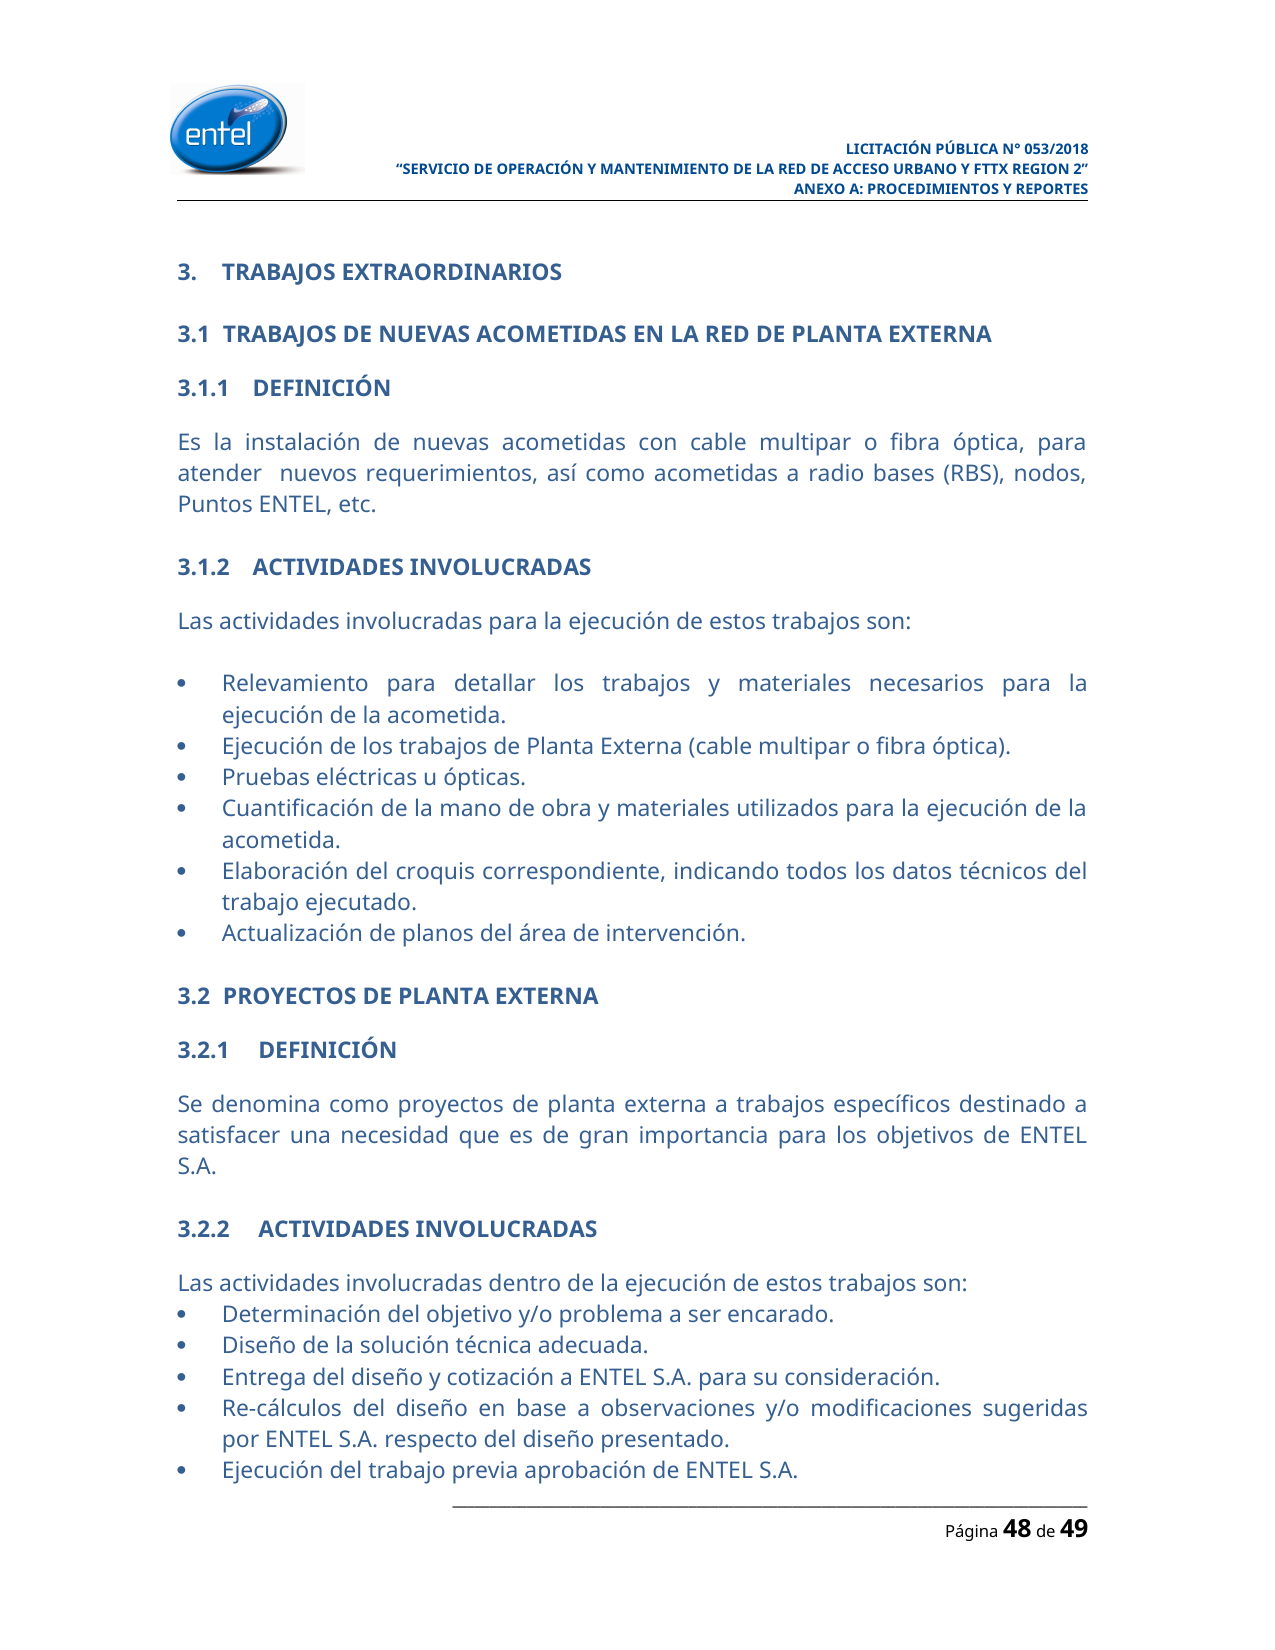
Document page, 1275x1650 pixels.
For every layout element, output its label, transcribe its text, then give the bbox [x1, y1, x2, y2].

list Elaboración del croquis correspondiente, indicando todos los datos técnicos del trabajo ejecutado. [177, 855, 1088, 917]
text Las actividades involucradas para la ejecución de estos trabajos son: [177, 605, 1088, 636]
subtitle ACTIVIDADES INVOLUCRADAS [177, 551, 1088, 582]
text Las actividades involucradas dentro de la ejecución de estos trabajos son: [177, 1267, 1088, 1298]
text Se denomina como proyectos de planta externa a trabajos específicos destinado a satisfacer una necesidad que es de gran importancia para los objetivos de ENTEL S.A. [177, 1088, 1088, 1181]
list Relevamiento para detallar los trabajos y materiales necesarios para la ejecución de la acometida. [177, 667, 1088, 730]
subtitle DEFINICIÓN [177, 1034, 1088, 1065]
list Re-cálculos del diseño en base a observaciones y/o modificaciones sugeridas por ENTEL S.A. respecto del diseño presentado. [177, 1392, 1088, 1454]
picture [169, 83, 305, 175]
subtitle TRABAJOS DE NUEVAS ACOMETIDAS EN LA RED DE PLANTA EXTERNA [177, 318, 1088, 349]
list Entrega del diseño y cotización a ENTEL S.A. para su consideración. [177, 1360, 1088, 1392]
list Ejecución de los trabajos de Planta Externa (cable multipar o fibra óptica). [177, 730, 1088, 761]
list Diseño de la solución técnica adecuada. [177, 1329, 1088, 1360]
list Ejecución del trabajo previa aprobación de ENTEL S.A. [177, 1454, 1088, 1485]
list Actualización de planos del área de intervención. [177, 917, 1088, 948]
list Pruebas eléctricas u ópticas. [177, 761, 1088, 792]
list Cuantificación de la mano de obra y materiales utilizados para la ejecución de la acometida. [177, 792, 1088, 855]
text Es la instalación de nuevas acometidas con cable multipar o fibra óptica, para atender nuevos requerimientos, así como acometidas a radio bases (RBS), nodos, Puntos ENTEL, etc. [177, 426, 1088, 519]
subtitle TRABAJOS EXTRAORDINARIOS [177, 255, 1088, 287]
list Determinación del objetivo y/o problema a ser encarado. [177, 1298, 1088, 1329]
subtitle DEFINICIÓN [177, 372, 1088, 403]
subtitle PROYECTOS DE PLANTA EXTERNA [177, 980, 1088, 1011]
subtitle ACTIVIDADES INVOLUCRADAS [177, 1213, 1088, 1244]
